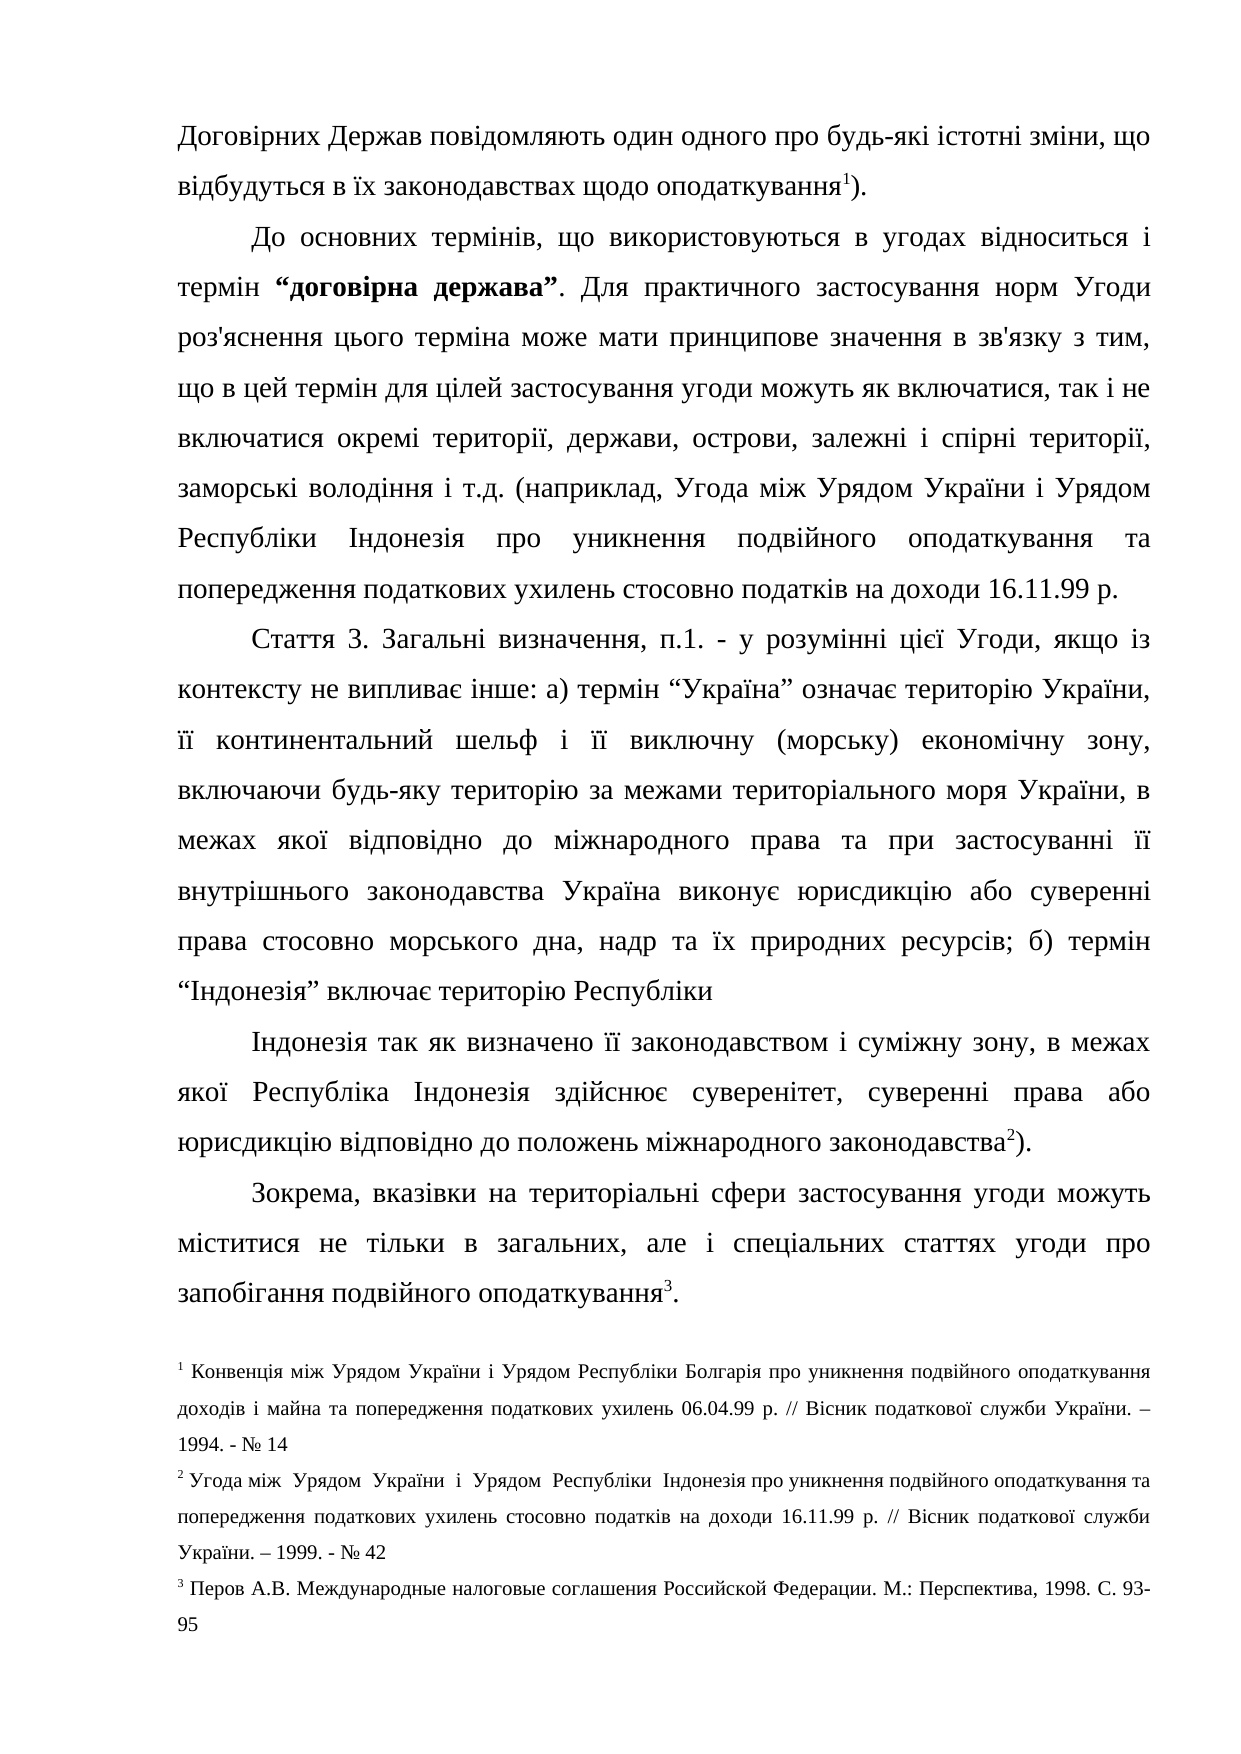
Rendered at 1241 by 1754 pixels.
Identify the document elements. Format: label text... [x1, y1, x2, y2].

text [177, 118, 1152, 202]
text Зокрема, вказівки на територіальні сфери застосування угоди можуть міститися не тільки в загальних, але і спеціальних статтях угоди про запобігання подвійного оподаткування. [177, 1175, 1152, 1309]
text Індонезія так як визначено її законодавством і суміжну зону, в межах якої Республіка Індонезія здійснює суверенітет, суверенні права або юрисдикцію відповідно до положень міжнародного законодавства). [177, 1024, 1152, 1158]
text Стаття 3. Загальні визначення, п.1. - у розумінні цієї Угоди, якщо із контексту не випливає інше: а) термін “Україна” означає територію України, її континентальний шельф і її виключну (морську) економічну зону, включаючи будь-яку територію за межами територіального моря України, в межах якої відповідно до міжнародного права та при застосуванні її внутрішнього законодавства Україна виконує юрисдикцію або суверенні права стосовно морського дна, надр та їх природних ресурсів; б) термін “Індонезія” включає територію Республіки [177, 621, 1152, 1007]
text До основних термінів, що використовуються в угодах відноситься і термін “договірна держава”. Для практичного застосування норм Угоди роз'яснення цього терміна може мати принципове значення в зв'язку з тим, що в цей термін для цілей застосування угоди можуть як включатися, так і не включатися окремі території, держави, острови, залежні і спірні території, заморські володіння і т.д. (наприклад, Угода між Урядом України і Урядом Республіки Індонезія про уникнення подвійного оподаткування та попередження податкових ухилень стосовно податків на доходи 16.11.99 р. [177, 219, 1152, 604]
